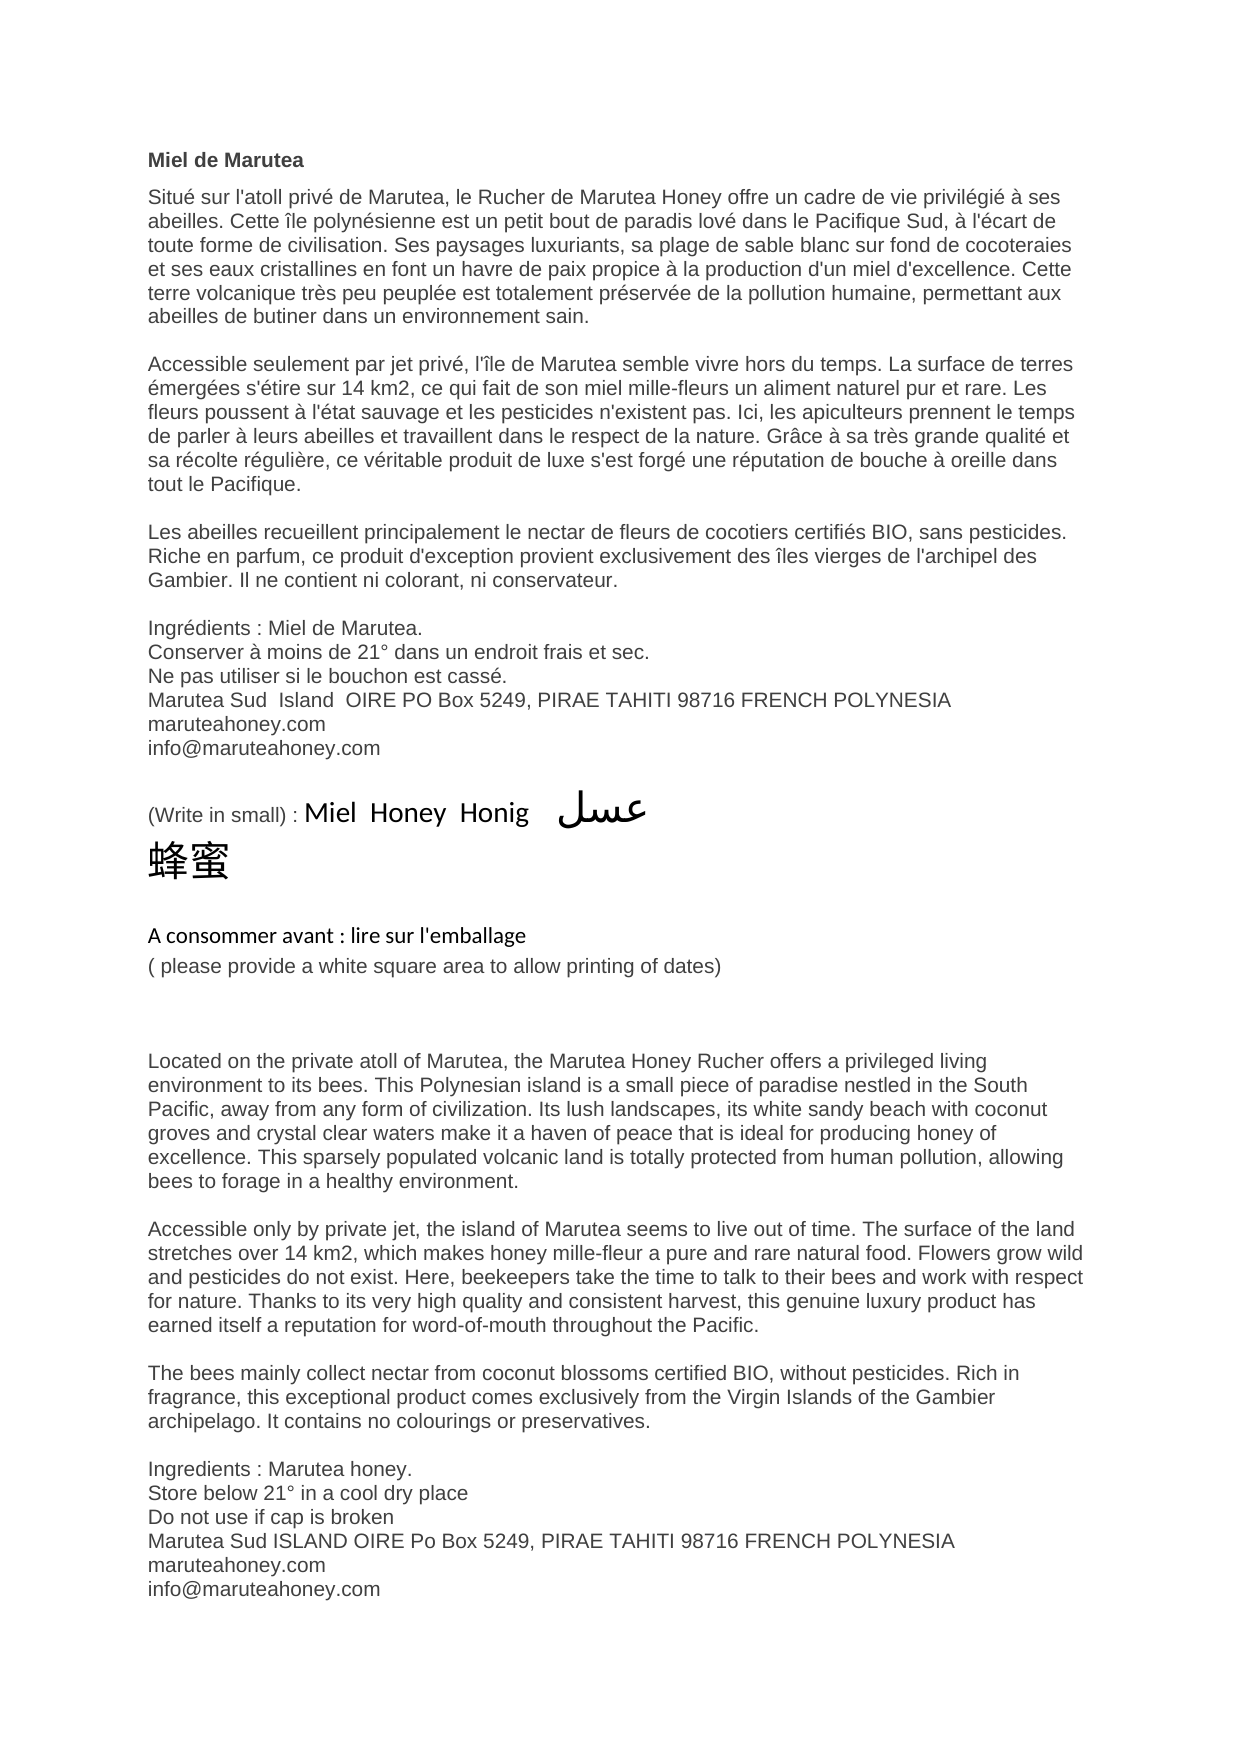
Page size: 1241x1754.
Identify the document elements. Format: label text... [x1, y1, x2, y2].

text 蜂蜜 [148, 832, 1093, 889]
text A consommer avant : lire sur l'emballage [148, 921, 1093, 949]
text Miel de Marutea [148, 148, 1093, 172]
text Situé sur l'atoll privé de Marutea, le Rucher de Marutea Honey offre un cadre de vie privilégié à ses abeilles. Cette île polynésienne est un petit bout de paradis lové dans le Pacifique Sud, à l'écart de toute forme de civilisation. Ses paysages luxuriants, sa plage de sable blanc sur fond de cocoteraies et ses eaux cristallines en font un havre de paix propice à la production d'un miel d'excellence. Cette terre volcanique très peu peuplée est totalement préservée de la pollution humaine, permettant aux abeilles de butiner dans un environnement sain. Accessible seulement par jet privé, l'île de Marutea semble vivre hors du temps. La surface de terres émergées s'étire sur 14 km2, ce qui fait de son miel mille-fleurs un aliment naturel pur et rare. Les fleurs poussent à l'état sauvage et les pesticides n'existent pas. Ici, les apiculteurs prennent le temps de parler à leurs abeilles et travaillent dans le respect de la nature. Grâce à sa très grande qualité et sa récolte régulière, ce véritable produit de luxe s'est forgé une réputation de bouche à oreille dans tout le Pacifique. Les abeilles recueillent principalement le nectar de fleurs de cocotiers certifiés BIO, sans pesticides. Riche en parfum, ce produit d'exception provient exclusivement des îles vierges de l'archipel des Gambier. Il ne contient ni colorant, ni conservateur. Ingrédients : Miel de Marutea. Conserver à moins de 21° dans un endroit frais et sec. Ne pas utiliser si le bouchon est cassé. Marutea Sud Island OIRE PO Box 5249, PIRAE TAHITI 98716 FRENCH POLYNESIA maruteahoney.com info@maruteahoney.com (Write in small) : Miel Honey Honig عسل [148, 184, 1093, 832]
text ( please provide a white square area to allow printing of dates) [148, 953, 1093, 977]
text Located on the private atoll of Marutea, the Marutea Honey Rucher offers a privileged living environment to its bees. This Polynesian island is a small piece of paradise nestled in the South Pacific, away from any form of civilization. Its lush landscapes, its white sandy beach with coconut groves and crystal clear waters make it a haven of peace that is ideal for producing honey of excellence. This sparsely populated volcanic land is totally protected from human pollution, allowing bees to forage in a healthy environment. Accessible only by private jet, the island of Marutea seems to live out of time. The surface of the land stretches over 14 km2, which makes honey mille-fleur a pure and rare natural food. Flowers grow wild and pesticides do not exist. Here, beekeepers take the time to talk to their bees and work with respect for nature. Thanks to its very high quality and consistent harvest, this genuine luxury product has earned itself a reputation for word-of-mouth throughout the Pacific. The bees mainly collect nectar from coconut blossoms certified BIO, without pesticides. Rich in fragrance, this exceptional product comes exclusively from the Virgin Islands of the Gambier archipelago. It contains no colourings or preservatives. Ingredients : Marutea honey. Store below 21° in a cool dry place Do not use if cap is broken Marutea Sud ISLAND OIRE Po Box 5249, PIRAE TAHITI 98716 FRENCH POLYNESIA maruteahoney.com info@maruteahoney.com [148, 1049, 1093, 1600]
